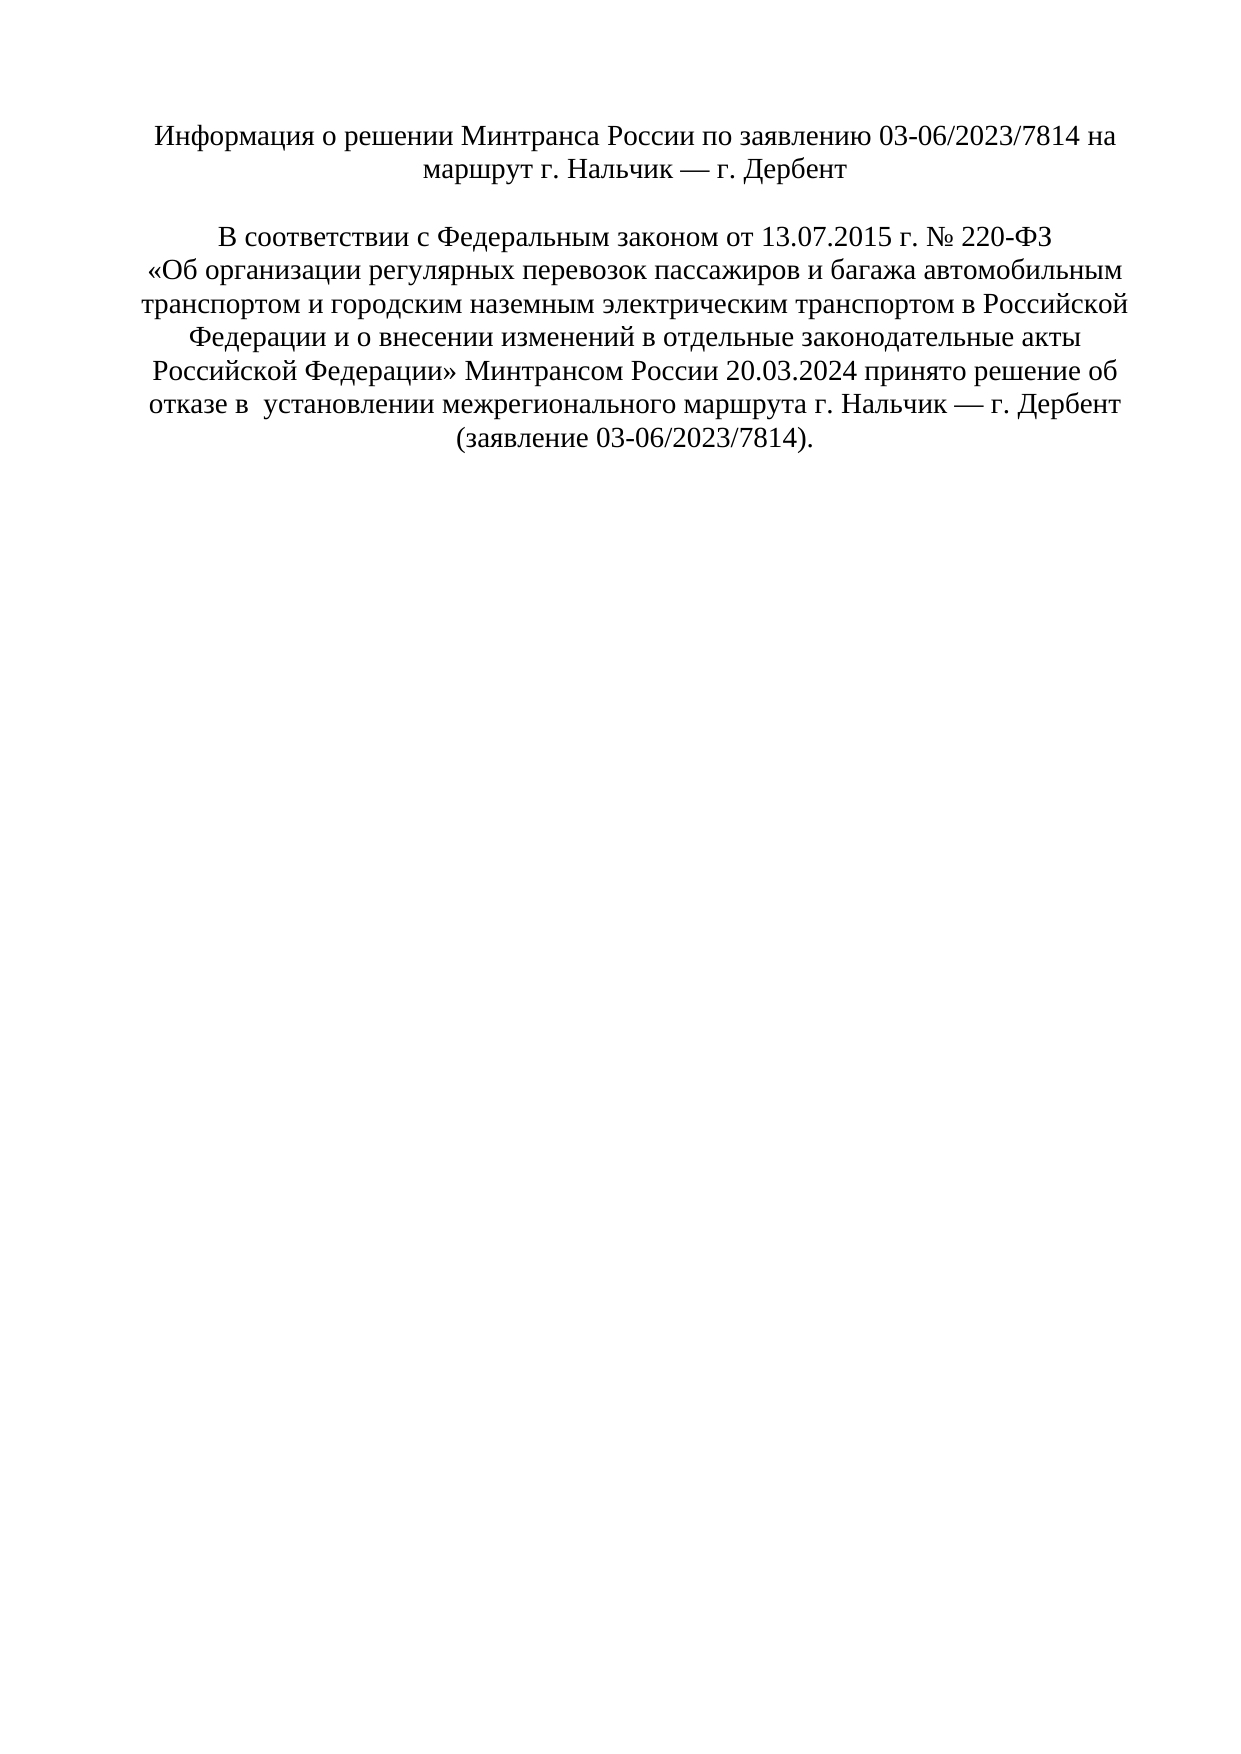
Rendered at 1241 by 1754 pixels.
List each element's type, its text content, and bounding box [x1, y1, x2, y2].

text Информация о решении Минтранса России по заявлению 03-06/2023/7814 на маршрут г. Нальчик — г. Дербент [118, 118, 1152, 185]
text В соответствии с Федеральным законом от 13.07.2015 г. № 220-ФЗ «Об организации регулярных перевозок пассажиров и багажа автомобильным транспортом и городским наземным электрическим транспортом в Российской Федерации и о внесении изменений в отдельные законодательные акты Российской Федерации» Минтрансом России 20.03.2024 принято решение об отказе в установлении межрегионального маршрута г. Нальчик — г. Дербент (заявление 03-06/2023/7814). [118, 219, 1152, 453]
